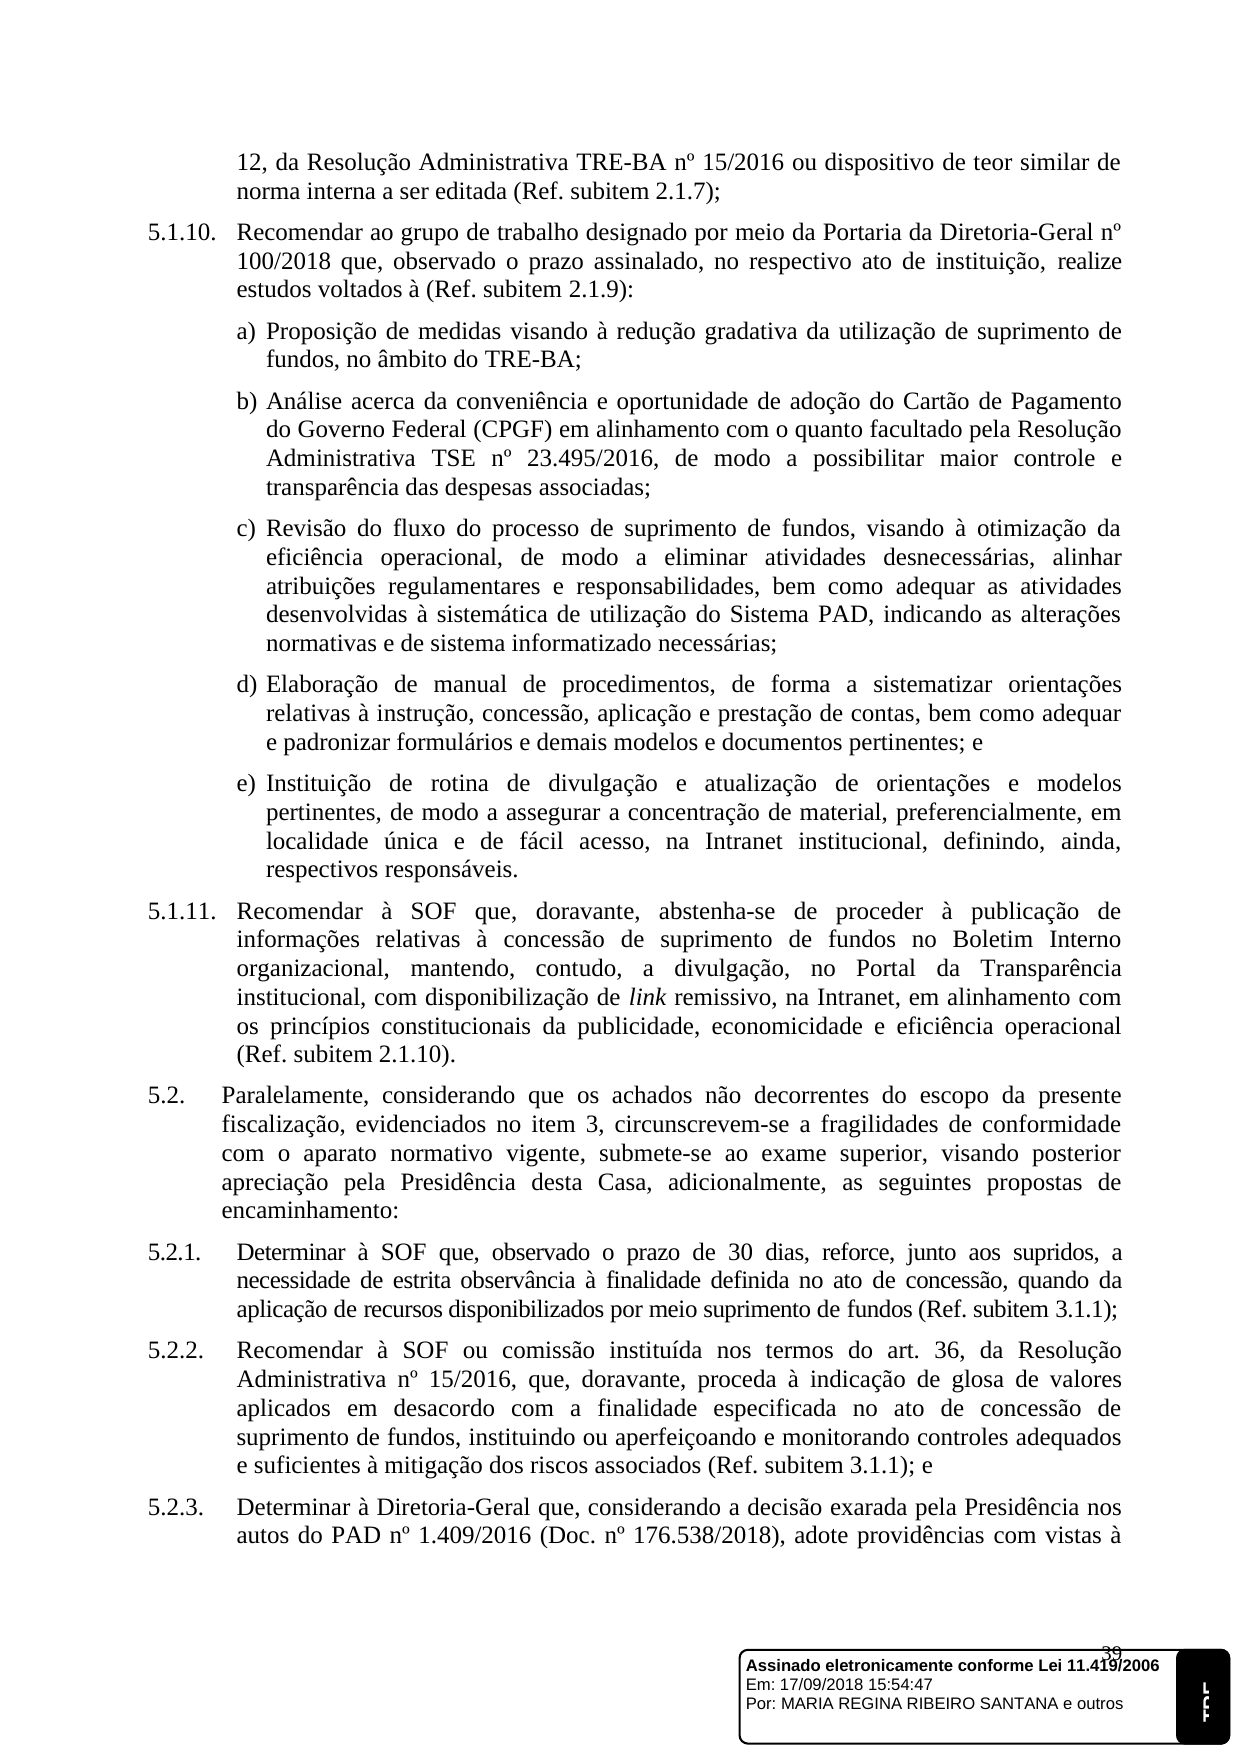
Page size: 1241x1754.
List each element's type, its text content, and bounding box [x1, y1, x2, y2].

list Revisão do fluxo do processo de suprimento de fundos, visando à otimização da eficiência operacional, de modo a eliminar atividades desnecessárias, alinhar atribuições regulamentares e responsabilidades, bem como adequar as atividades desenvolvidas à sistemática de utilização do Sistema PAD, indicando as alterações normativas e de sistema informatizado necessárias; [236, 513, 1122, 657]
text 12, da Resolução Administrativa TRE-BA nº 15/2016 ou dispositivo de teor similar de norma interna a ser editada (Ref. subitem 2.1.7); [236, 147, 1122, 204]
list Recomendar ao grupo de trabalho designado por meio da Portaria da Diretoria-Geral nº 100/2018 que, observado o prazo assinalado, no respectivo ato de instituição, realize estudos voltados à (Ref. subitem 2.1.9): [148, 217, 1122, 303]
list Elaboração de manual de procedimentos, de forma a sistematizar orientações relativas à instrução, concessão, aplicação e prestação de contas, bem como adequar e padronizar formulários e demais modelos e documentos pertinentes; e [236, 669, 1123, 756]
list Paralelamente, considerando que os achados não decorrentes do escopo da presente fiscalização, evidenciados no item 3, circunscrevem-se a fragilidades de conformidade com o aparato normativo vigente, submete-se ao exame superior, visando posterior apreciação pela Presidência desta Casa, adicionalmente, as seguintes propostas de encaminhamento: [148, 1081, 1122, 1224]
list Análise acerca da conveniência e oportunidade de adoção do Cartão de Pagamento do Governo Federal (CPGF) em alinhamento com o quanto facultado pela Resolução Administrativa TSE nº 23.495/2016, de modo a possibilitar maior controle e transparência das despesas associadas; [236, 386, 1122, 501]
list Determinar à SOF que, observado o prazo de 30 dias, reforce, junto aos supridos, a necessidade de estrita observância à finalidade definida no ato de concessão, quando da aplicação de recursos disponibilizados por meio suprimento de fundos (Ref. subitem 3.1.1); [148, 1237, 1123, 1323]
list Determinar à Diretoria-Geral que, considerando a decisão exarada pela Presidência nos autos do PAD nº 1.409/2016 (Doc. nº 176.538/2018), adote providências com vistas à [148, 1492, 1123, 1549]
list Instituição de rotina de divulgação e atualização de orientações e modelos pertinentes, de modo a assegurar a concentração de material, preferencialmente, em localidade única e de fácil acesso, na Intranet institucional, definindo, ainda, respectivos responsáveis. [236, 768, 1123, 883]
list Proposição de medidas visando à redução gradativa da utilização de suprimento de fundos, no âmbito do TRE-BA; [236, 316, 1122, 373]
list Recomendar à SOF ou comissão instituída nos termos do art. 36, da Resolução Administrativa nº 15/2016, que, doravante, proceda à indicação de glosa de valores aplicados em desacordo com a finalidade especificada no ato de concessão de suprimento de fundos, instituindo ou aperfeiçoando e monitorando controles adequados e suficientes à mitigação dos riscos associados (Ref. subitem 3.1.1); e [148, 1336, 1123, 1479]
list Recomendar à SOF que, doravante, abstenha-se de proceder à publicação de informações relativas à concessão de suprimento de fundos no Boletim Interno organizacional, mantendo, contudo, a divulgação, no Portal da Transparência institucional, com disponibilização de link remissivo, na Intranet, em alinhamento com os princípios constitucionais da publicidade, economicidade e eficiência operacional (Ref. subitem 2.1.10). [148, 896, 1122, 1068]
